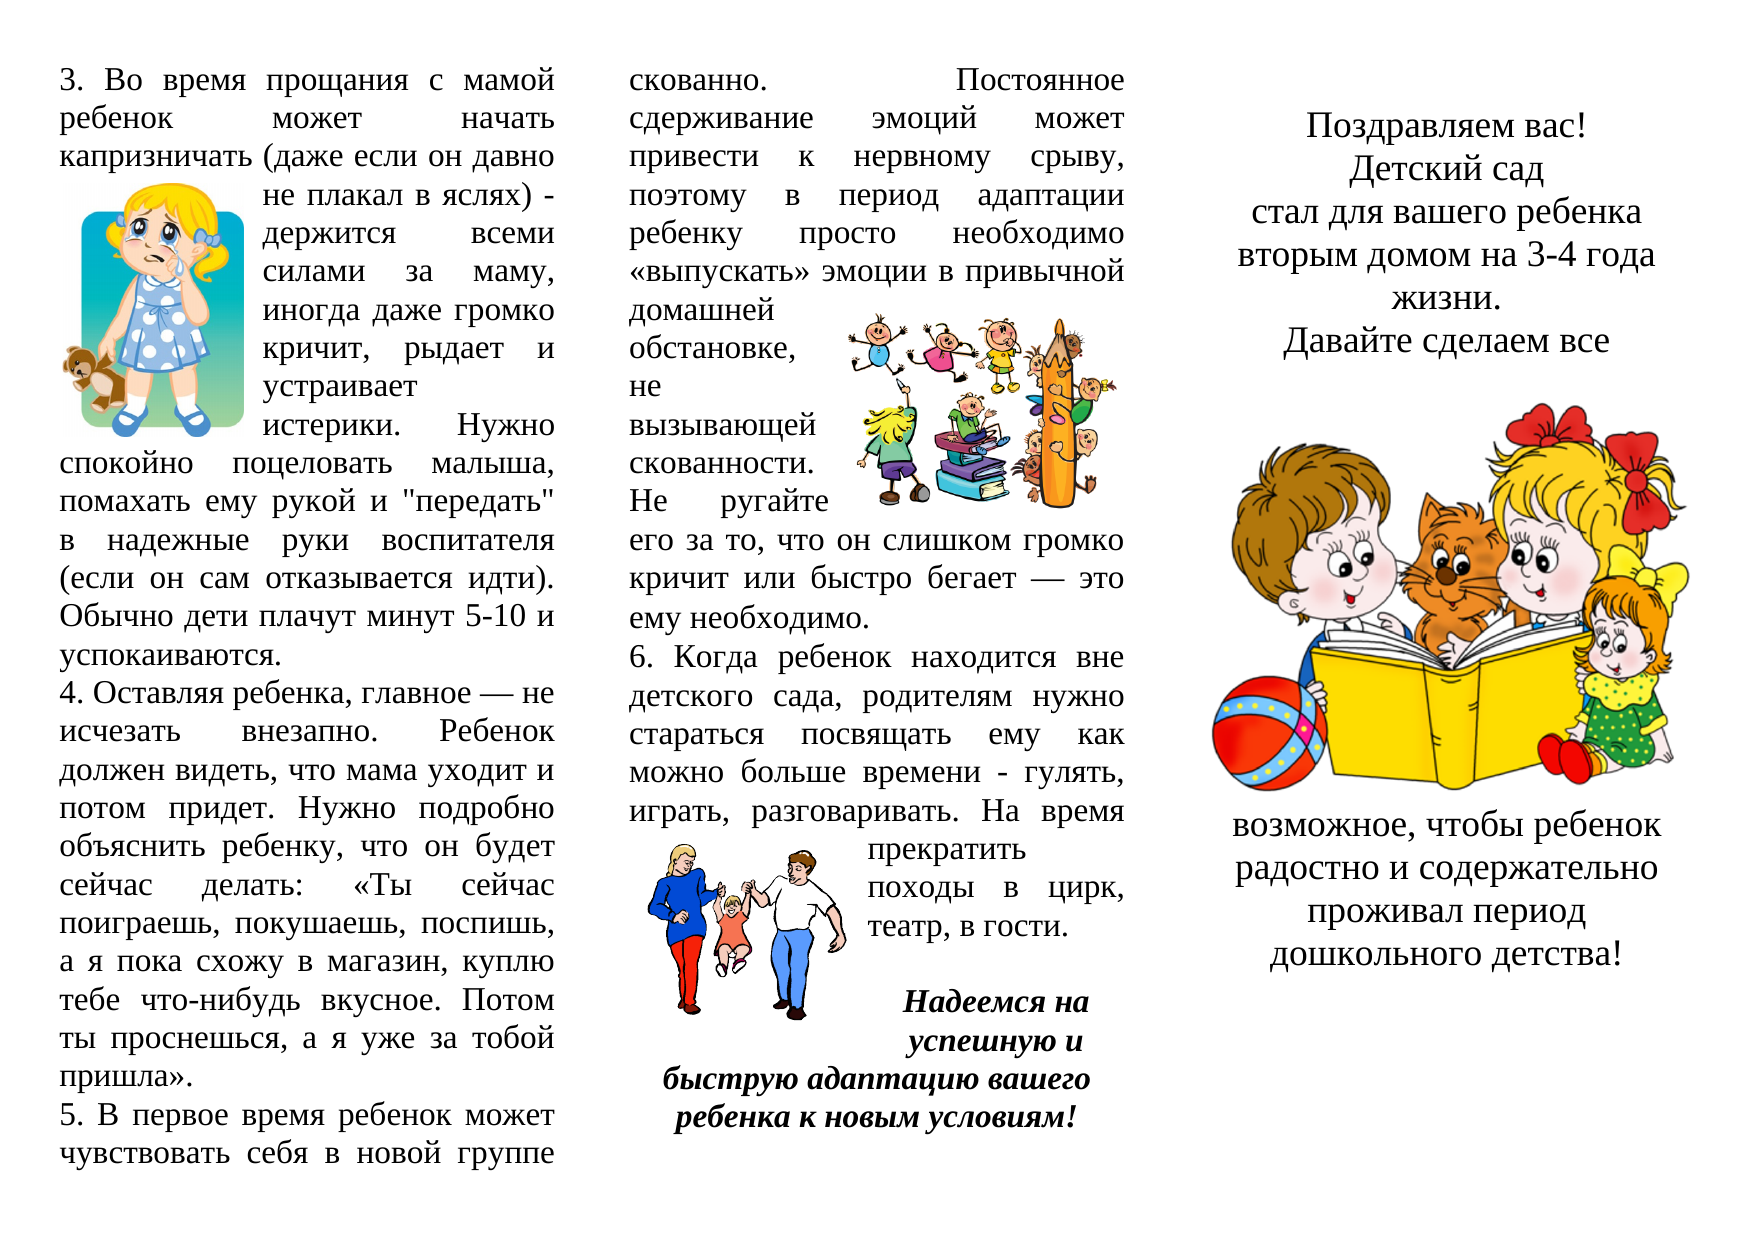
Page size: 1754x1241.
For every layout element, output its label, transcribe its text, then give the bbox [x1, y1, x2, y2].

picture [1201, 393, 1697, 801]
text 5. В первое время ребенок может чувствовать себя в новой группе скованно. Постоянное сдерживание эмоций может привести к нервному срыву, поэтому в период адаптации ребенку просто необходимо «выпускать» эмоции в привычной домашней обстановке, не вызывающей скованности. Не ругайте его за то, что он слишком громко кричит или быстро бегает — это ему необходимо. [629, 59, 1125, 636]
text 5. В первое время ребенок может чувствовать себя в новой группе скованно. Постоянное сдерживание эмоций может привести к нервному срыву, поэтому в период адаптации ребенку просто необходимо «выпускать» эмоции в привычной домашней обстановке, не вызывающей скованности. Не ругайте его за то, что он слишком громко кричит или быстро бегает — это ему необходимо. [59, 1094, 555, 1171]
text Детский сад [1199, 145, 1695, 188]
text Поздравляем вас! [1199, 102, 1695, 145]
text стал для вашего ребенка вторым домом на 3-4 года жизни. [1199, 188, 1695, 318]
text Надеемся на успешную и быструю адаптацию вашего ребенка к новым условиям! [629, 981, 1125, 1135]
text 3. Во время прощания с мамой ребенок может начать капризничать (даже если он давно не плакал в яслях) - держится всеми силами за маму, иногда даже громко кричит, рыдает и устраивает истерики. Нужно спокойно поцеловать малыша, помахать ему рукой и "передать" в надежные руки воспитателя (если он сам отказывается идти). Обычно дети плачут минут 5-10 и успокаиваются. [59, 59, 555, 672]
picture [646, 842, 849, 1022]
text 6. Когда ребенок находится вне детского сада, родителям нужно стараться посвящать ему как можно больше времени - гулять, играть, разговаривать. На время прекратить походы в цирк, театр, в гости. [629, 636, 1125, 943]
text 4. Оставляя ребенка, главное — не исчезать внезапно. Ребенок должен видеть, что мама уходит и потом придет. Нужно подробно объяснить ребенку, что он будет сейчас делать: «Ты сейчас поиграешь, покушаешь, поспишь, а я пока схожу в магазин, куплю тебе что-нибудь вкусное. Потом ты проснешься, а я уже за тобой пришла». [59, 672, 555, 1094]
picture [62, 183, 244, 437]
picture [847, 313, 1117, 512]
